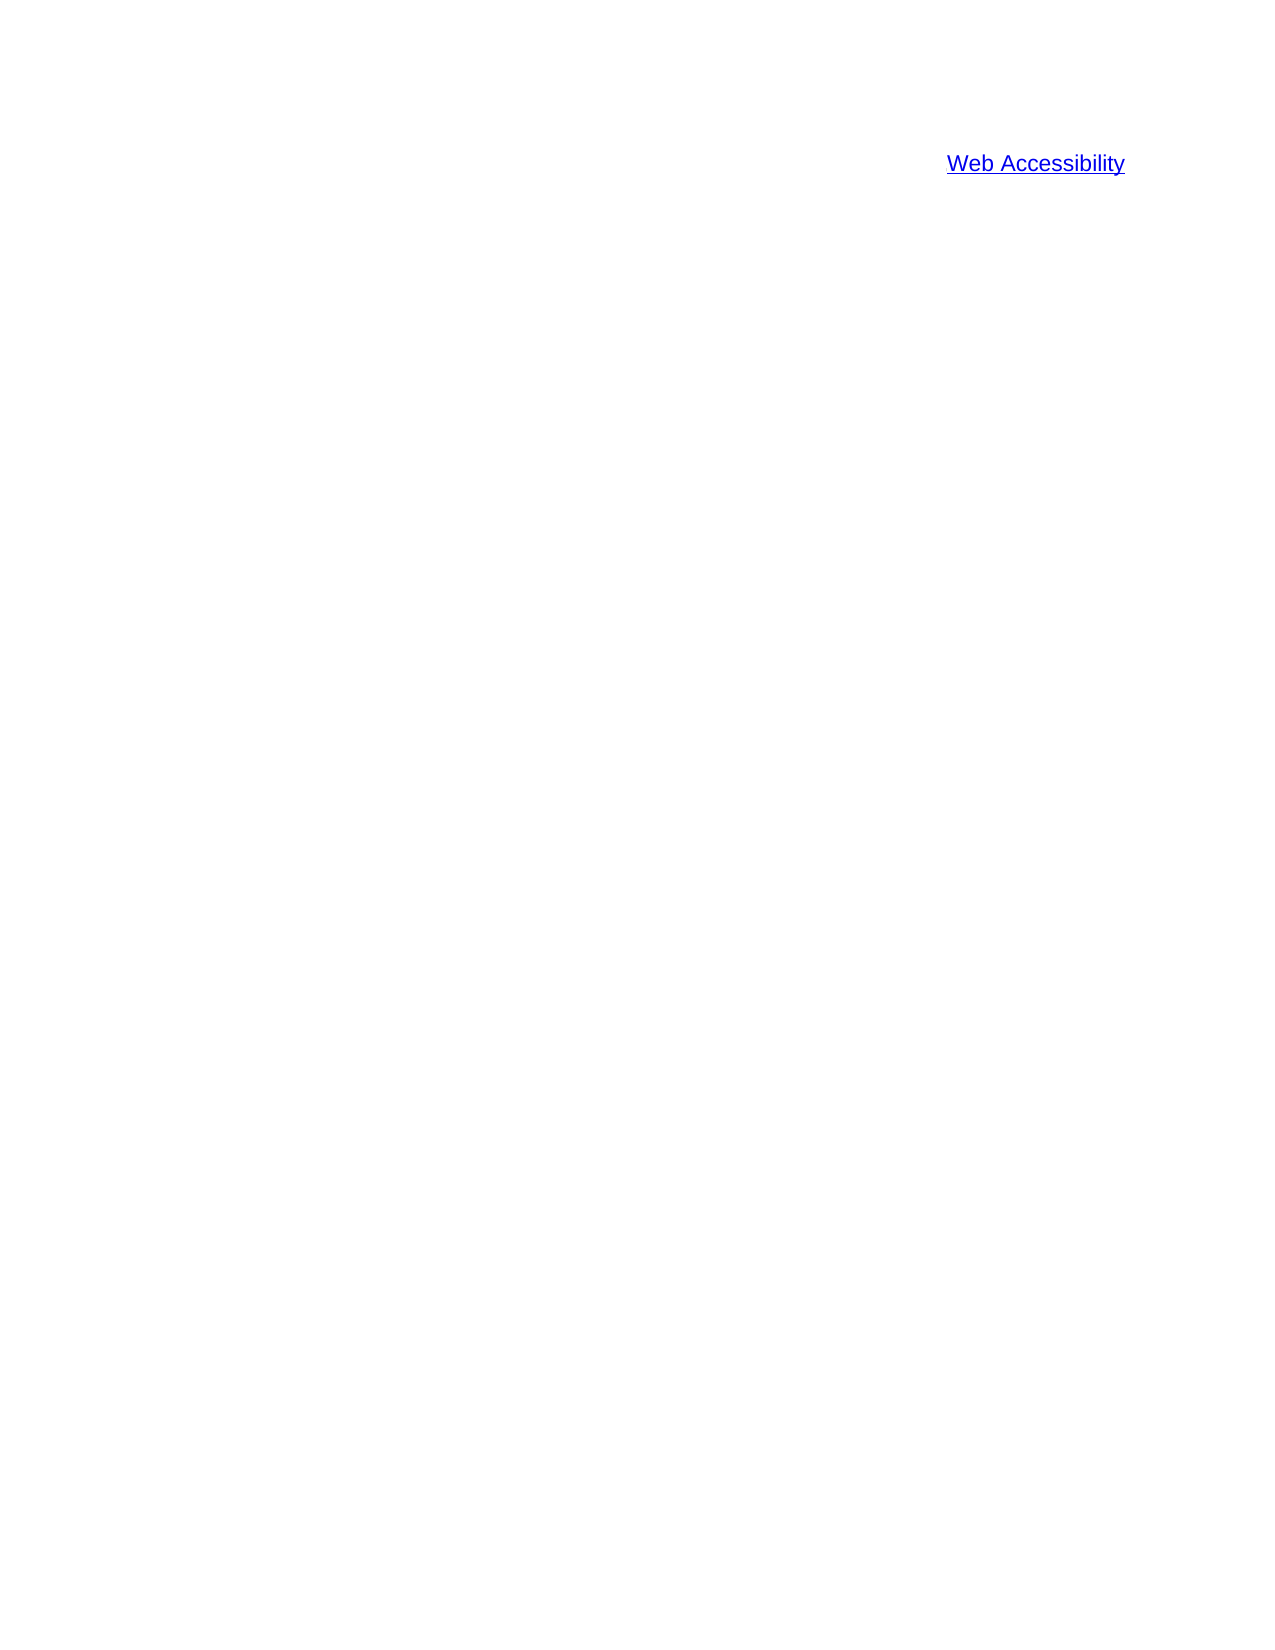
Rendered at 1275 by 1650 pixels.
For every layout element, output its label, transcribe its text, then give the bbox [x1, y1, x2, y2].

text Web Accessibility [150, 150, 1125, 176]
